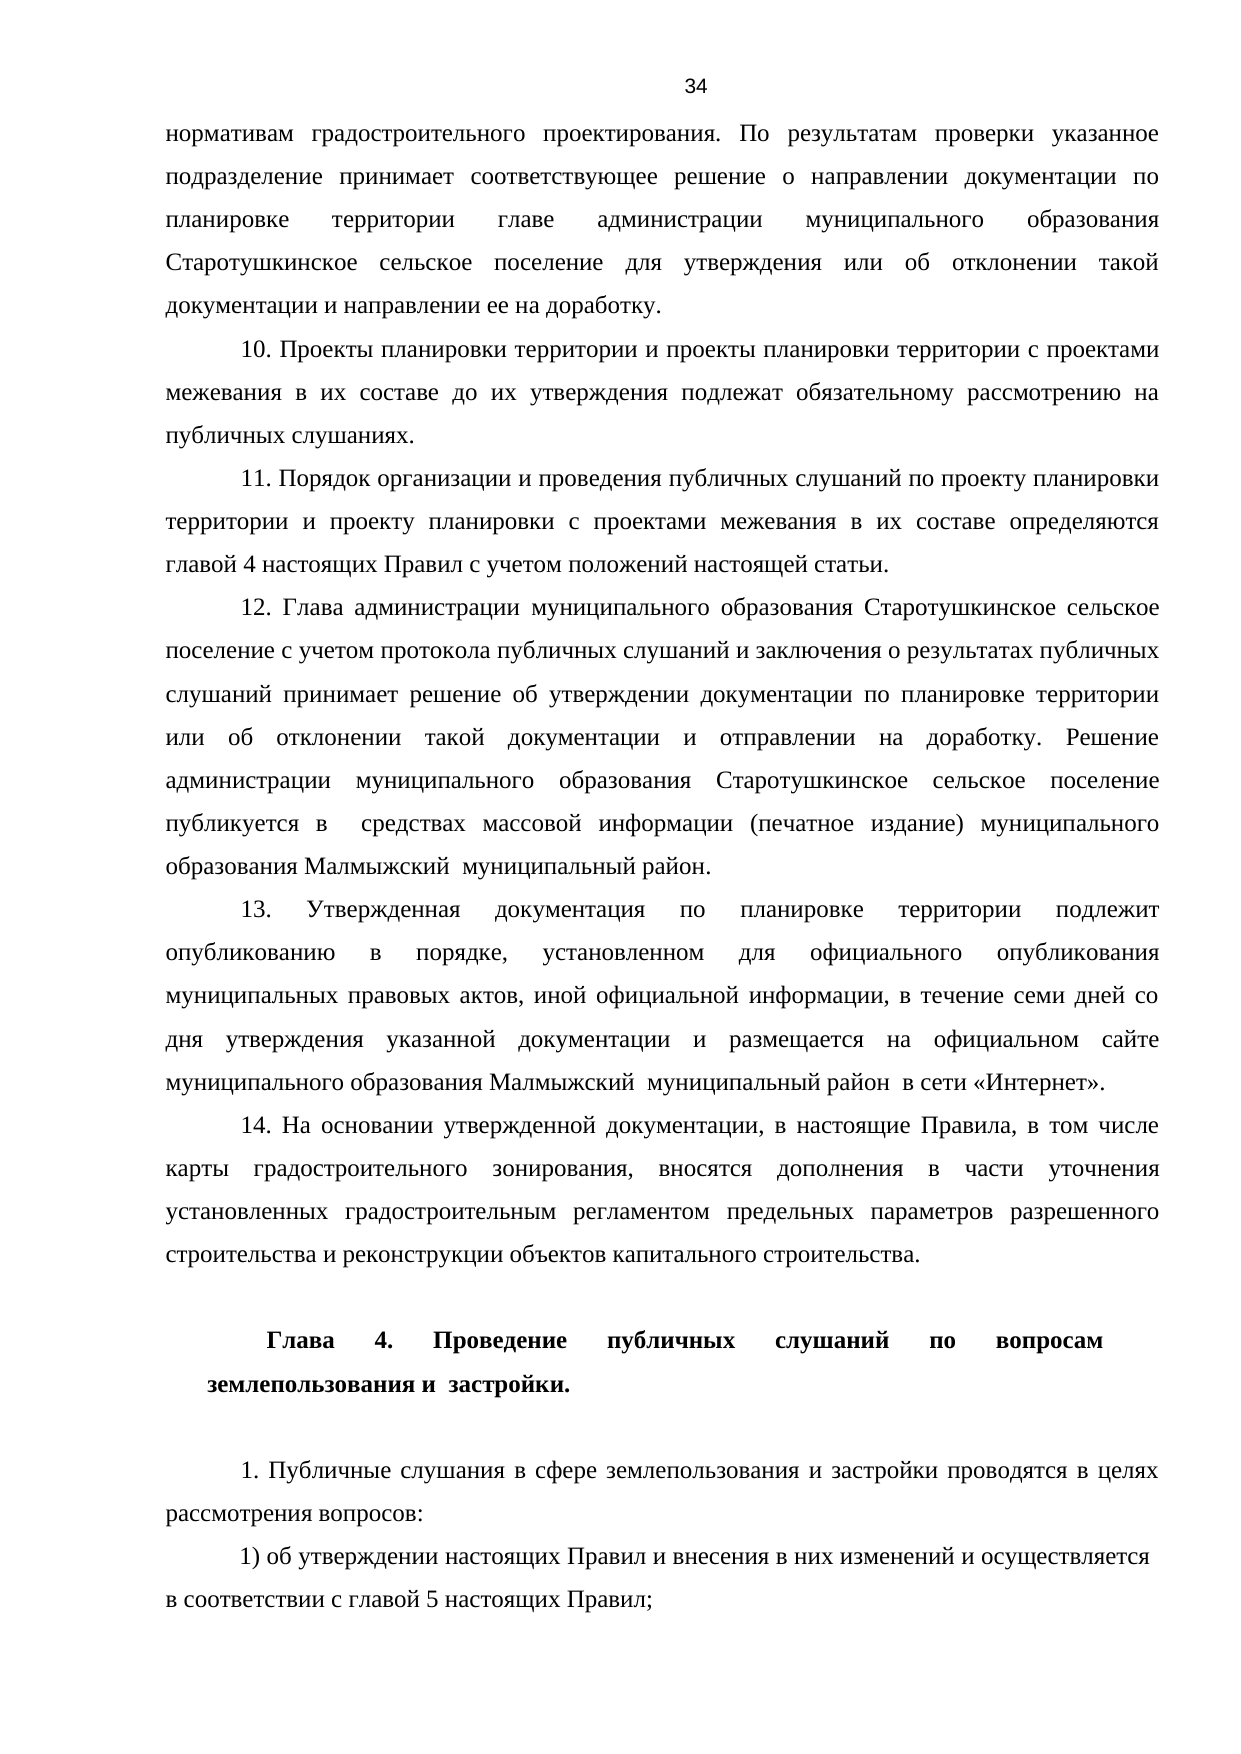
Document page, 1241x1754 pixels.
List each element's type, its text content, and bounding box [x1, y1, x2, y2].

text 1) об утверждении настоящих Правил и внесения в них изменений и осуществляется в соответствии с главой 5 настоящих Правил; [165, 1541, 1152, 1613]
text Глава 4. Проведение публичных слушаний по вопросам землепользования и застройки. [207, 1326, 1104, 1397]
text 1. Публичные слушания в сфере землепользования и застройки проводятся в целях рассмотрения вопросов: [165, 1455, 1160, 1527]
text 14. На основании утвержденной документации, в настоящие Правила, в том числе карты градостроительного зонирования, вносятся дополнения в части уточнения установленных градостроительным регламентом предельных параметров разрешенного строительства и реконструкции объектов капитального строительства. [165, 1110, 1160, 1268]
text 13. Утвержденная документация по планировке территории подлежит опубликованию в порядке, установленном для официального опубликования муниципальных правовых актов, иной официальной информации, в течение семи дней со дня утверждения указанной документации и размещается на официальном сайте муниципального образования Малмыжский муниципальный район в сети «Интернет». [165, 894, 1160, 1096]
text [165, 118, 1160, 319]
text 11. Порядок организации и проведения публичных слушаний по проекту планировки территории и проекту планировки с проектами межевания в их составе определяются главой 4 настоящих Правил с учетом положений настоящей статьи. [165, 463, 1160, 578]
text 12. Глава администрации муниципального образования Старотушкинское сельское поселение с учетом протокола публичных слушаний и заключения о результатах публичных слушаний принимает решение об утверждении документации по планировке территории или об отклонении такой документации и отправлении на доработку. Решение администрации муниципального образования Старотушкинское сельское поселение публикуется в средствах массовой информации (печатное издание) муниципального образования Малмыжский муниципальный район. [165, 592, 1160, 880]
text 10. Проекты планировки территории и проекты планировки территории с проектами межевания в их составе до их утверждения подлежат обязательному рассмотрению на публичных слушаниях. [165, 334, 1160, 449]
